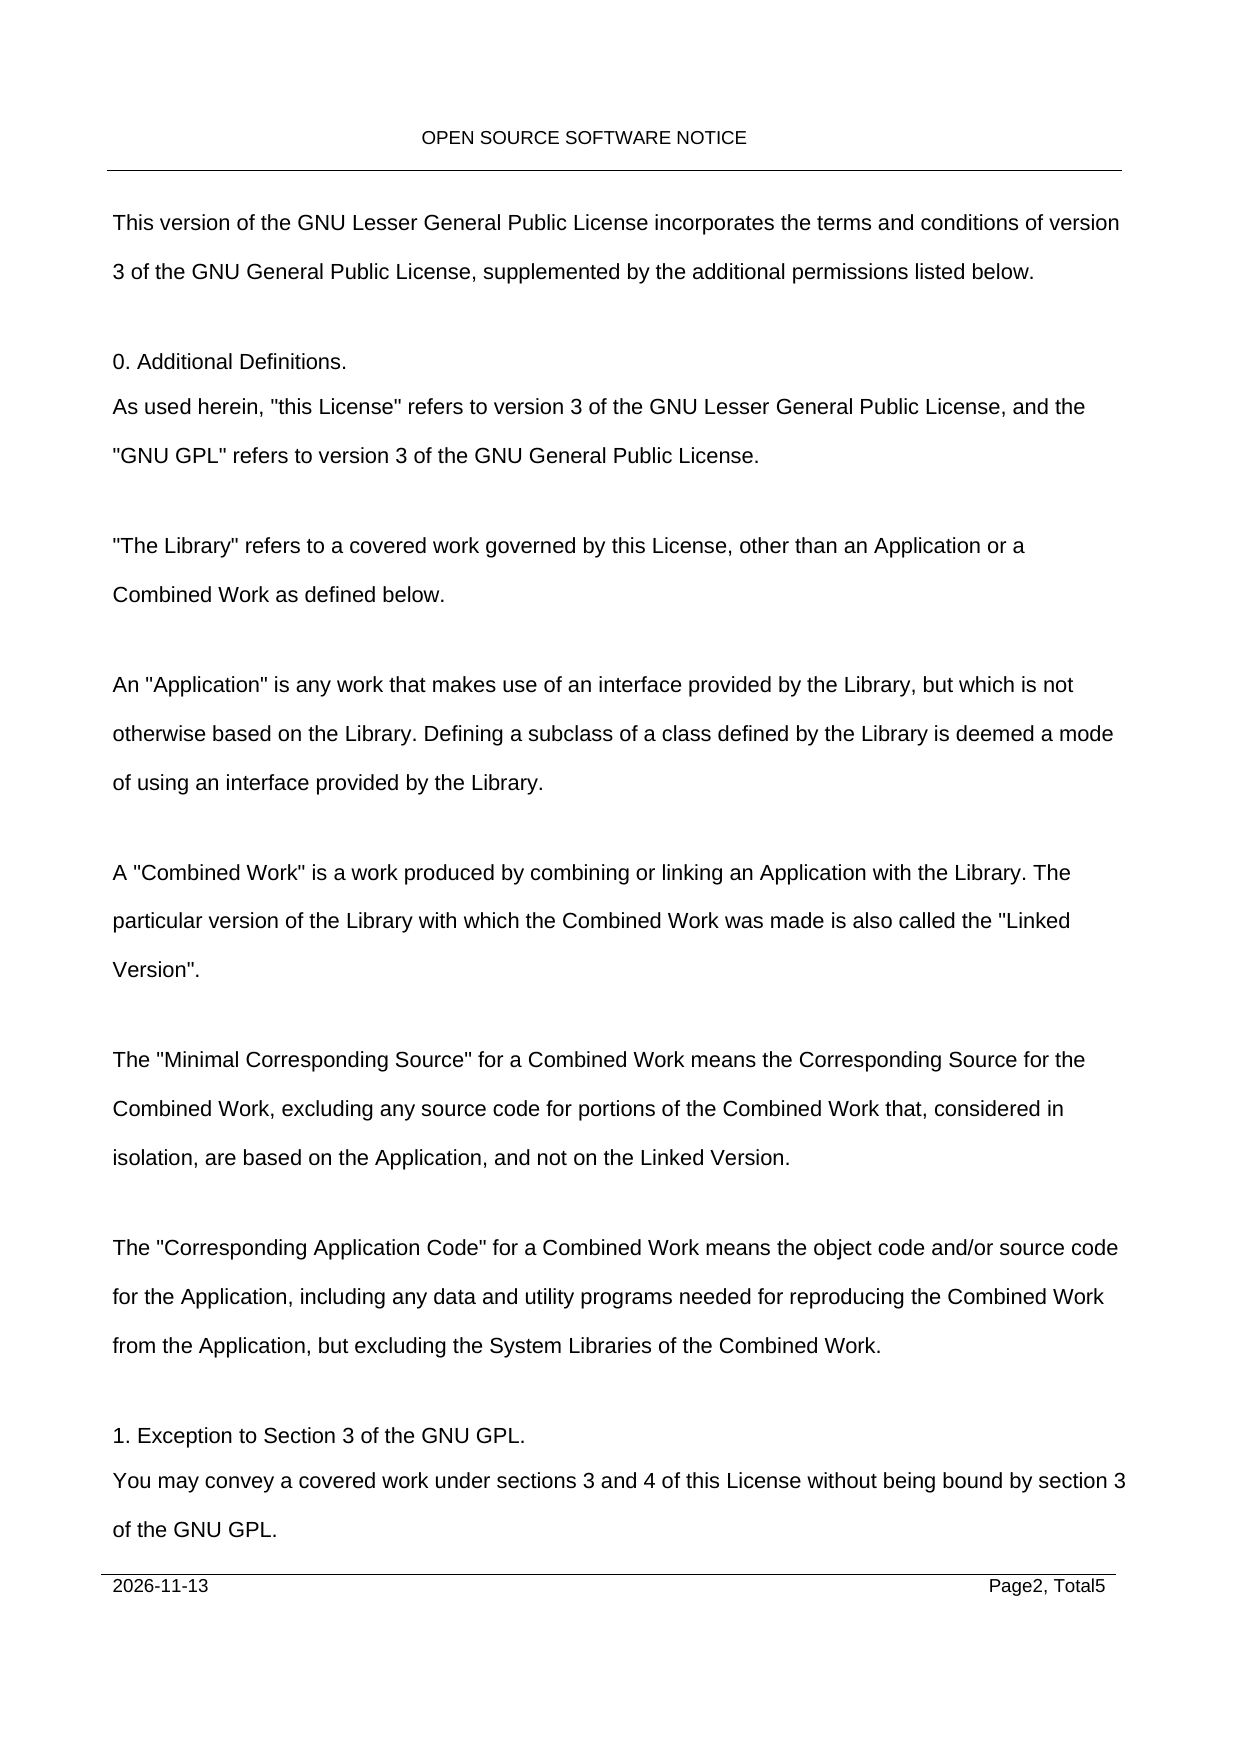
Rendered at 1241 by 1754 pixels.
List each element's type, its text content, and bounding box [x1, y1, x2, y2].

text An "Application" is any work that makes use of an interface provided by the Library, but which is not otherwise based on the Library. Defining a subclass of a class defined by the Library is deemed a mode of using an interface provided by the Library. [112, 668, 1128, 798]
text 0. Additional Definitions. [112, 345, 1128, 378]
text You may convey a covered work under sections 3 and 4 of this License without being bound by section 3 of the GNU GPL. [112, 1464, 1128, 1546]
text 1. Exception to Section 3 of the GNU GPL. [112, 1419, 1128, 1452]
text The "Corresponding Application Code" for a Combined Work means the object code and/or source code for the Application, including any data and utility programs needed for reproducing the Combined Work from the Application, but excluding the System Libraries of the Combined Work. [112, 1231, 1128, 1361]
text "The Library" refers to a covered work governed by this License, other than an Application or a Combined Work as defined below. [112, 529, 1128, 611]
text This version of the GNU Lesser General Public License incorporates the terms and conditions of version 3 of the GNU General Public License, supplemented by the additional permissions listed below. [112, 206, 1128, 288]
text The "Minimal Corresponding Source" for a Combined Work means the Corresponding Source for the Combined Work, excluding any source code for portions of the Combined Work that, considered in isolation, are based on the Application, and not on the Linked Version. [112, 1044, 1128, 1174]
text A "Combined Work" is a work produced by combining or linking an Application with the Library. The particular version of the Library with which the Combined Work was made is also called the "Linked Version". [112, 856, 1128, 986]
text As used herein, "this License" refers to version 3 of the GNU Lesser General Public License, and the "GNU GPL" refers to version 3 of the GNU General Public License. [112, 390, 1128, 472]
